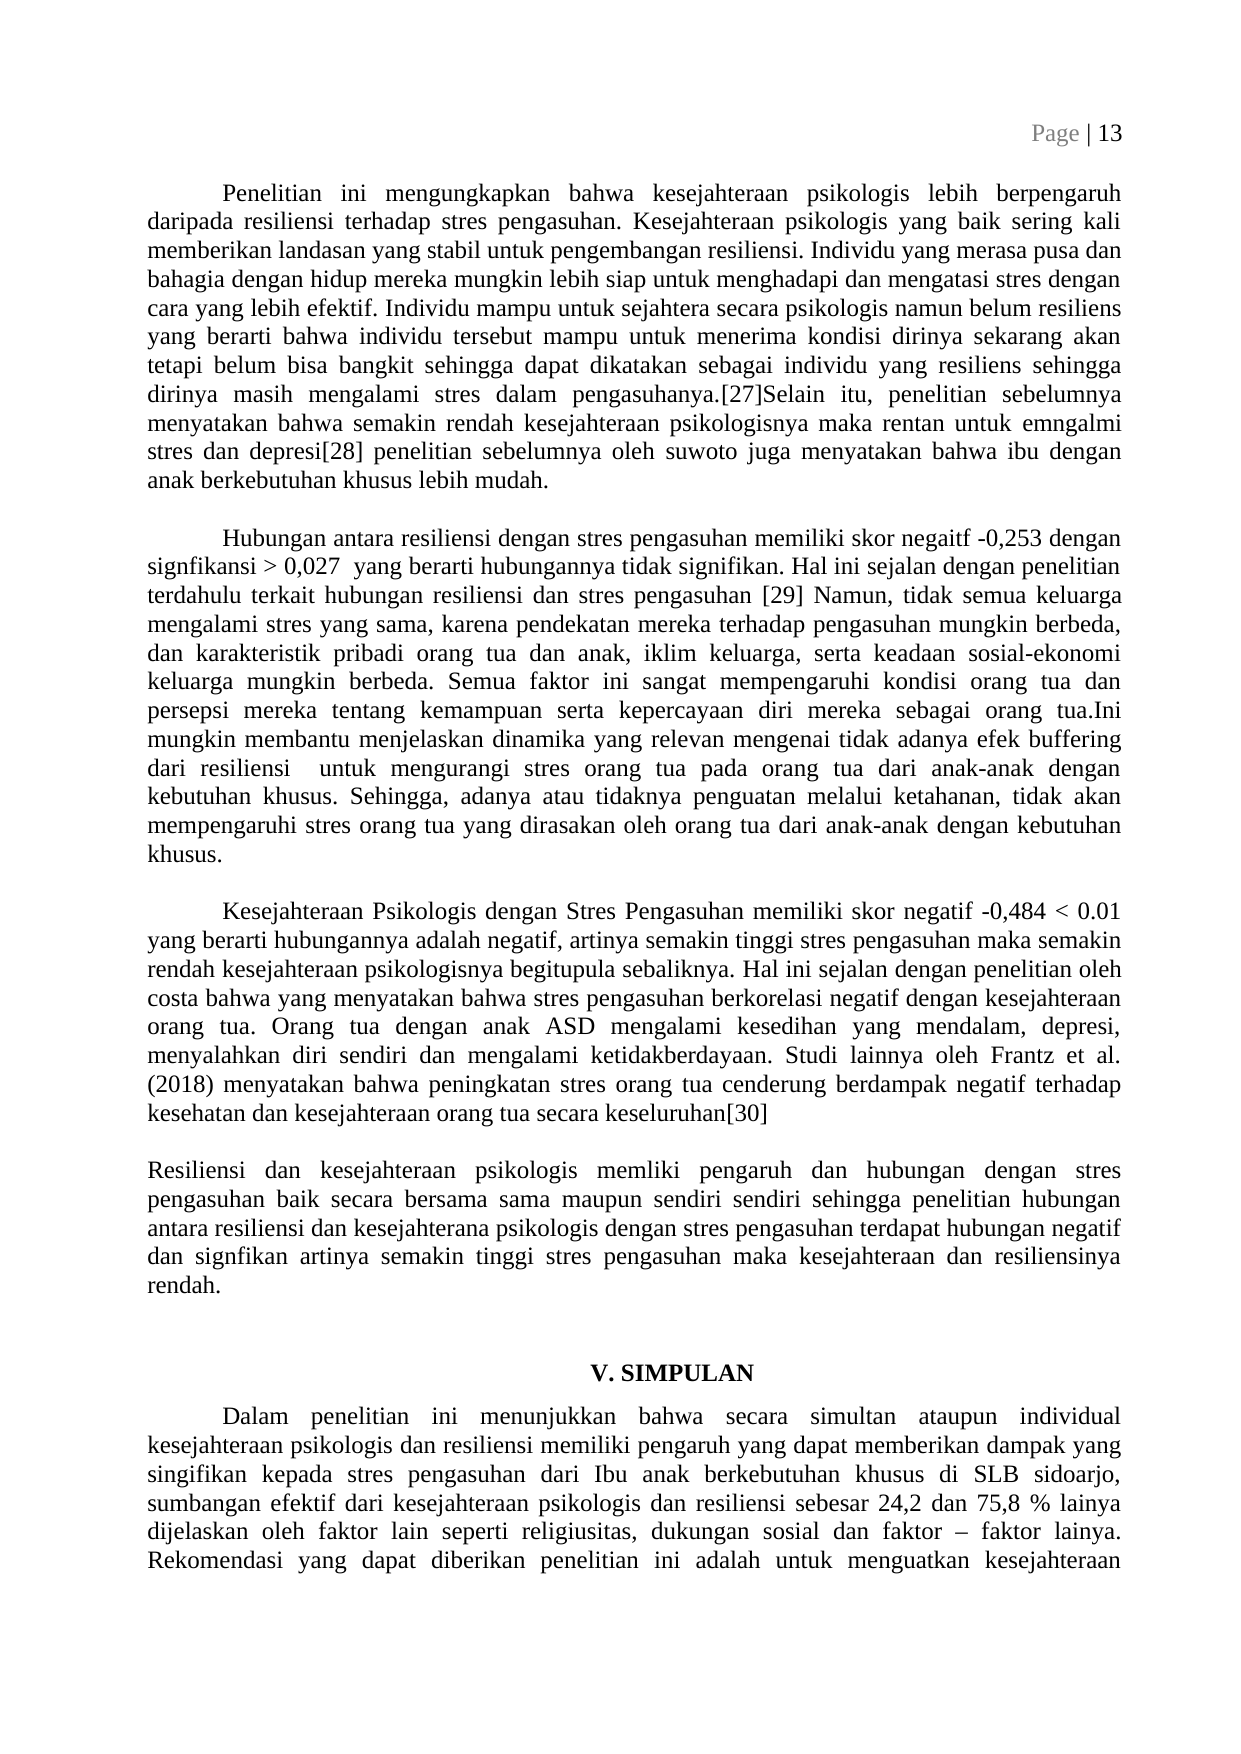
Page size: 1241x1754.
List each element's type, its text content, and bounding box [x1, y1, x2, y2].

text Penelitian ini mengungkapkan bahwa kesejahteraan psikologis lebih berpengaruh daripada resiliensi terhadap stres pengasuhan. Kesejahteraan psikologis yang baik sering kali memberikan landasan yang stabil untuk pengembangan resiliensi. Individu yang merasa pusa dan bahagia dengan hidup mereka mungkin lebih siap untuk menghadapi dan mengatasi stres dengan cara yang lebih efektif. Individu mampu untuk sejahtera secara psikologis namun belum resiliens yang berarti bahwa individu tersebut mampu untuk menerima kondisi dirinya sekarang akan tetapi belum bisa bangkit sehingga dapat dikatakan sebagai individu yang resiliens sehingga dirinya masih mengalami stres dalam pengasuhanya.Selain itu, penelitian sebelumnya menyatakan bahwa semakin rendah kesejahteraan psikologisnya maka rentan untuk emngalmi stres dan depresi penelitian sebelumnya oleh suwoto juga menyatakan bahwa ibu dengan anak berkebutuhan khusus lebih mudah. [147, 178, 1122, 494]
subtitle V. SIMPULAN [147, 1358, 1122, 1386]
text Hubungan antara resiliensi dengan stres pengasuhan memiliki skor negaitf -0,253 dengan signfikansi > 0,027 yang berarti hubungannya tidak signifikan. Hal ini sejalan dengan penelitian terdahulu terkait hubungan resiliensi dan stres pengasuhan Namun, tidak semua keluarga mengalami stres yang sama, karena pendekatan mereka terhadap pengasuhan mungkin berbeda, dan karakteristik pribadi orang tua dan anak, iklim keluarga, serta keadaan sosial-ekonomi keluarga mungkin berbeda. Semua faktor ini sangat mempengaruhi kondisi orang tua dan persepsi mereka tentang kemampuan serta kepercayaan diri mereka sebagai orang tua.Ini mungkin membantu menjelaskan dinamika yang relevan mengenai tidak adanya efek buffering dari resiliensi untuk mengurangi stres orang tua pada orang tua dari anak-anak dengan kebutuhan khusus. Sehingga, adanya atau tidaknya penguatan melalui ketahanan, tidak akan mempengaruhi stres orang tua yang dirasakan oleh orang tua dari anak-anak dengan kebutuhan khusus. [147, 523, 1122, 868]
text Kesejahteraan Psikologis dengan Stres Pengasuhan memiliki skor negatif -0,484 < 0.01 yang berarti hubungannya adalah negatif, artinya semakin tinggi stres pengasuhan maka semakin rendah kesejahteraan psikologisnya begitupula sebaliknya. Hal ini sejalan dengan penelitian oleh costa bahwa yang menyatakan bahwa stres pengasuhan berkorelasi negatif dengan kesejahteraan orang tua. Orang tua dengan anak ASD mengalami kesedihan yang mendalam, depresi, menyalahkan diri sendiri dan mengalami ketidakberdayaan. Studi lainnya oleh Frantz et al. (2018) menyatakan bahwa peningkatan stres orang tua cenderung berdampak negatif terhadap kesehatan dan kesejahteraan orang tua secara keseluruhan [147, 896, 1122, 1126]
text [147, 1401, 1122, 1574]
text Resiliensi dan kesejahteraan psikologis memliki pengaruh dan hubungan dengan stres pengasuhan baik secara bersama sama maupun sendiri sendiri sehingga penelitian hubungan antara resiliensi dan kesejahterana psikologis dengan stres pengasuhan terdapat hubungan negatif dan signfikan artinya semakin tinggi stres pengasuhan maka kesejahteraan dan resiliensinya rendah. [147, 1155, 1122, 1299]
